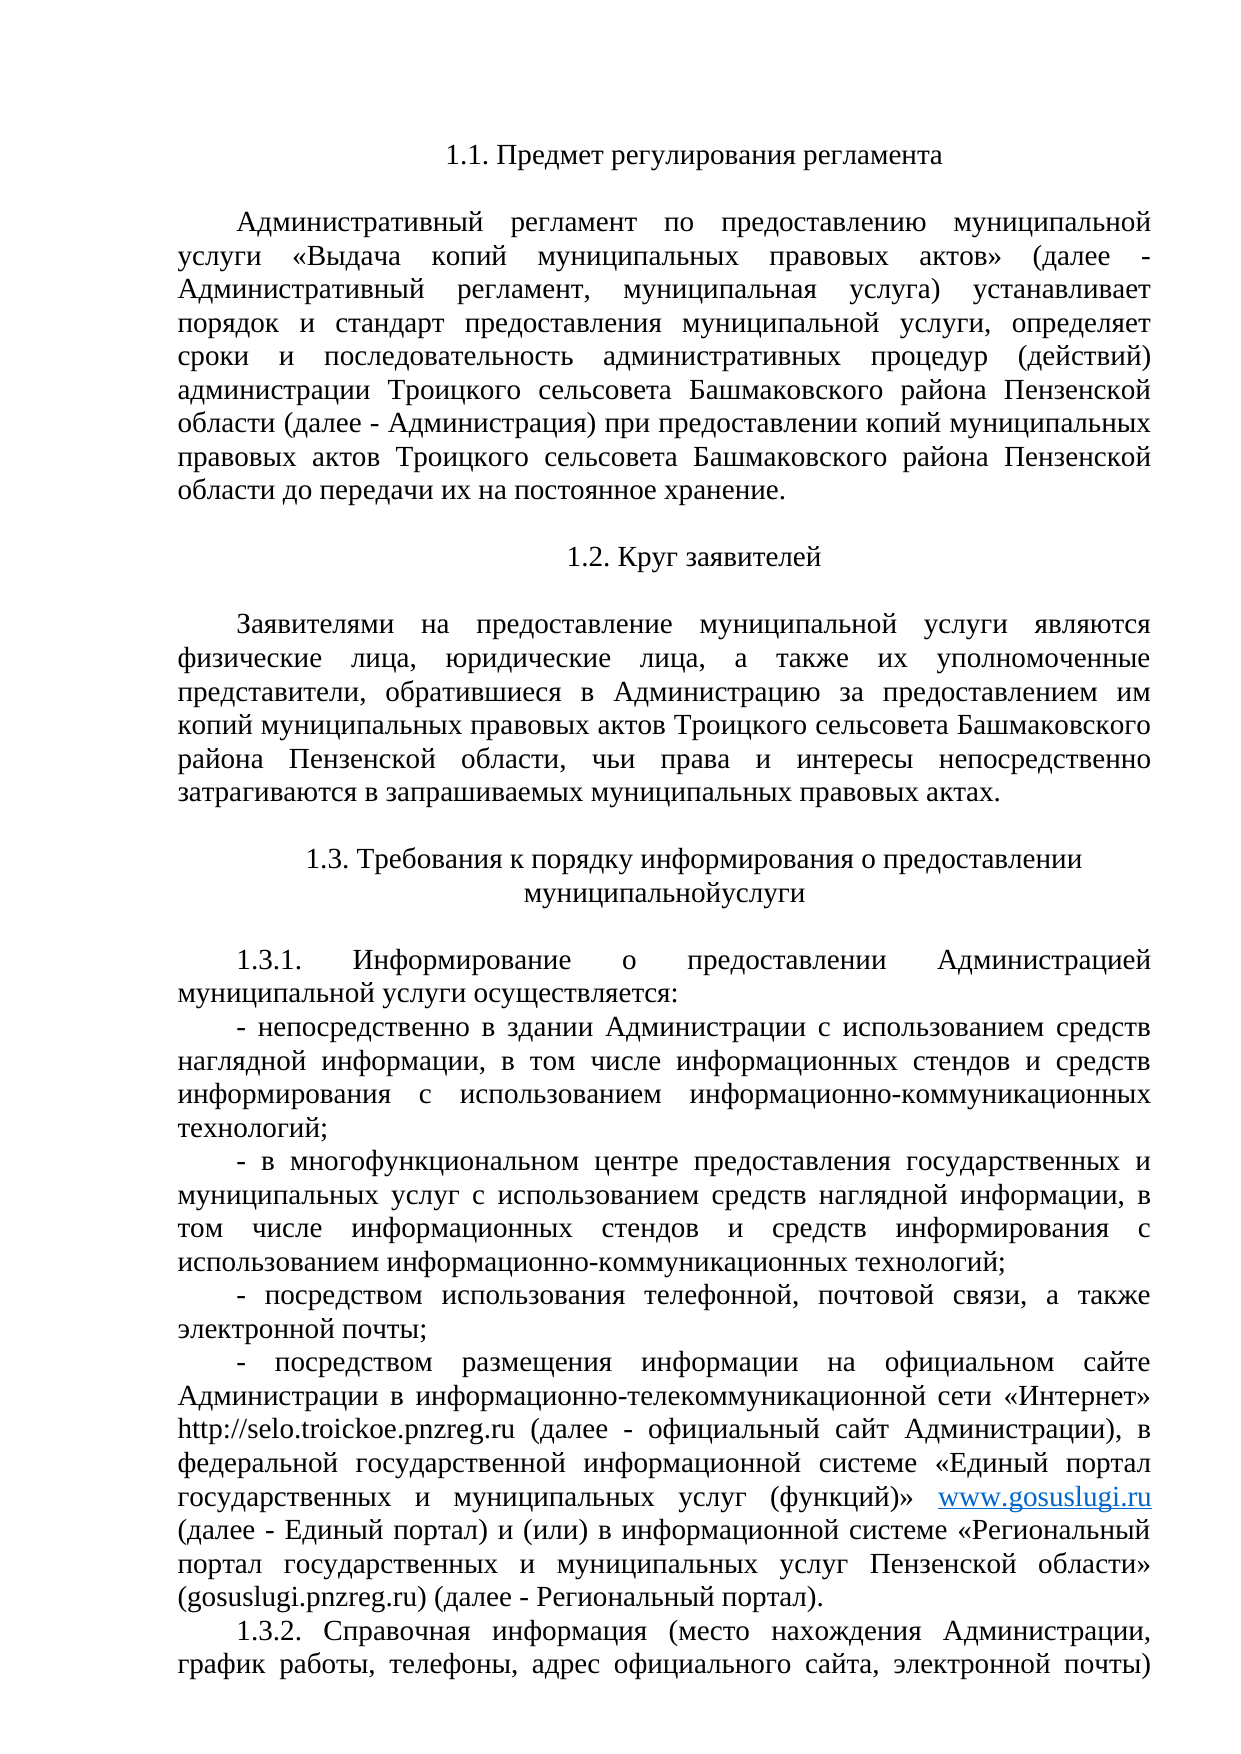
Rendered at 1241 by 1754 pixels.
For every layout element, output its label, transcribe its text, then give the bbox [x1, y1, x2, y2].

text Административный регламент по предоставлению муниципальной услуги «Выдача копий муниципальных правовых актов» (далее - Административный регламент, муниципальная услуга) устанавливает порядок и стандарт предоставления муниципальной услуги, определяет сроки и последовательность административных процедур (действий) администрации Троицкого сельсовета Башмаковского района Пензенской области (далее - Администрация) при предоставлении копий муниципальных правовых актов Троицкого сельсовета Башмаковского района Пензенской области до передачи их на постоянное хранение. [177, 204, 1152, 506]
text 1.3.1. Информирование о предоставлении Администрацией муниципальной услуги осуществляется: [177, 942, 1152, 1009]
text - посредством размещения информации на официальном сайте Администрации в информационно-телекоммуникационной сети «Интернет» http://selo.troickoe.pnzreg.ru (далее - официальный сайт Администрации), в федеральной государственной информационной системе «Единый портал государственных и муниципальных услуг (функций)» www.gosuslugi.ru (далее - Единый портал) и (или) в информационной системе «Региональный портал государственных и муниципальных услуг Пензенской области» (gosuslugi.pnzreg.ru) (далее - Региональный портал). [177, 1344, 1152, 1613]
text - в многофункциональном центре предоставления государственных и муниципальных услуг с использованием средств наглядной информации, в том числе информационных стендов и средств информирования с использованием информационно-коммуникационных технологий; [177, 1143, 1152, 1277]
text - непосредственно в здании Администрации с использованием средств наглядной информации, в том числе информационных стендов и средств информирования с использованием информационно-коммуникационных технологий; [177, 1009, 1152, 1143]
text 1.1. Предмет регулирования регламента [177, 137, 1152, 171]
text Заявителями на предоставление муниципальной услуги являются физические лица, юридические лица, а также их уполномоченные представители, обратившиеся в Администрацию за предоставлением им копий муниципальных правовых актов Троицкого сельсовета Башмаковского района Пензенской области, чьи права и интересы непосредственно затрагиваются в запрашиваемых муниципальных правовых актах. [177, 607, 1152, 808]
text - посредством использования телефонной, почтовой связи, а также электронной почты; [177, 1277, 1152, 1344]
text 1.2. Круг заявителей [177, 539, 1152, 573]
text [177, 1613, 1152, 1680]
text 1.3. Требования к порядку информирования о предоставлении муниципальнойуслуги [177, 841, 1152, 908]
